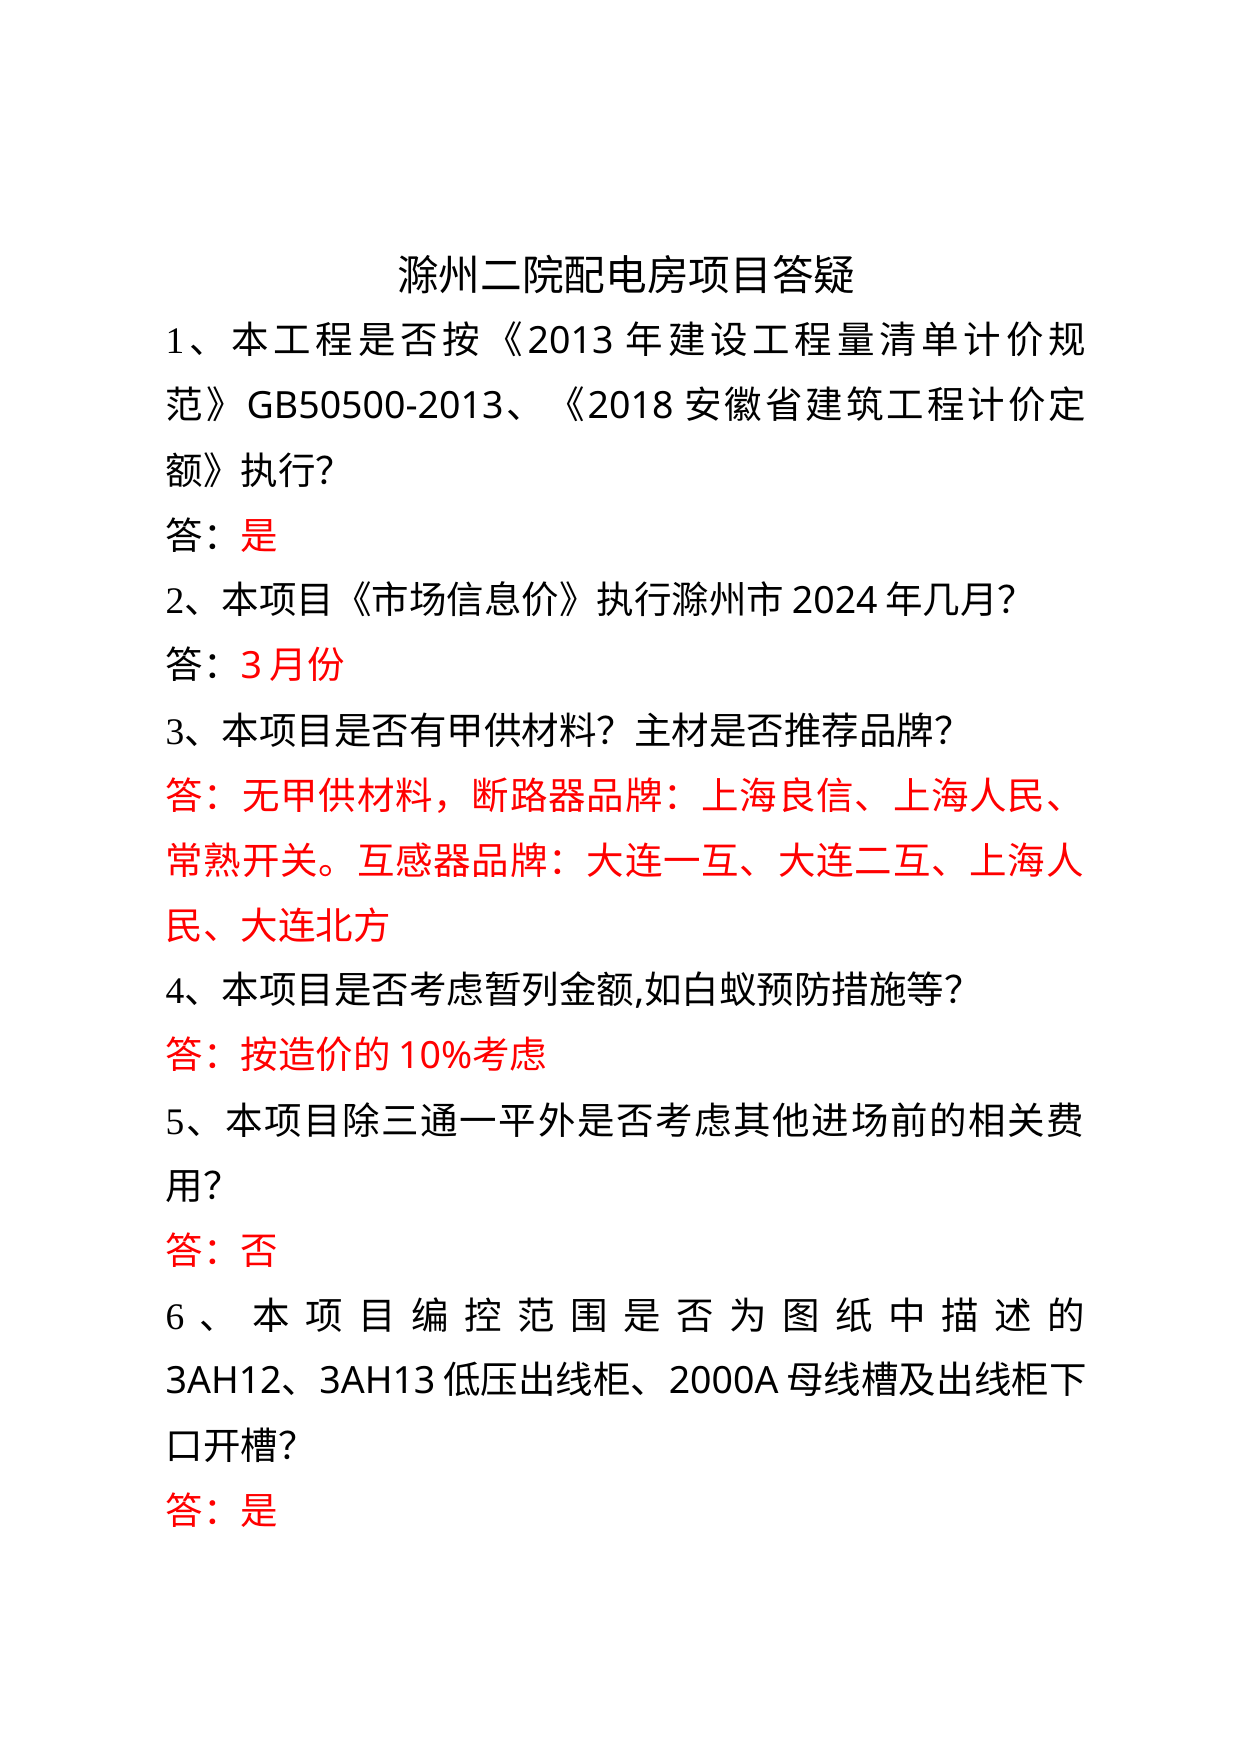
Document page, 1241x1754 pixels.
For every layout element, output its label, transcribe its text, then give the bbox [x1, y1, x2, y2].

list 3、本项目是否有甲供材料？主材是否推荐品牌？ [165, 695, 1087, 760]
list 1、本工程是否按《2013年建设工程量清单计价规范》GB50500-2013、《2018安徽省建筑工程计价定额》执行？ [165, 305, 1087, 500]
text 答：无甲供材料，断路器品牌：上海良信、上海人民、常熟开关。互感器品牌：大连一互、大连二互、上海人民、大连北方 [165, 760, 1087, 955]
list 6、本项目编控范围是否为图纸中描述的3AH12、3AH13低压出线柜、2000A母线槽及出线柜下口开槽？ [165, 1280, 1087, 1475]
list 2、本项目《市场信息价》执行滁州市2024年几月？ [165, 565, 1087, 630]
text 答：按造价的10%考虑 [165, 1020, 1087, 1085]
list 5、本项目除三通一平外是否考虑其他进场前的相关费用？ [165, 1085, 1087, 1215]
text 答：3月份 [165, 630, 1087, 695]
text 答：是 [165, 500, 1087, 565]
text 滁州二院配电房项目答疑 [165, 240, 1087, 305]
text 答：否 [165, 1215, 1087, 1280]
list 4、本项目是否考虑暂列金额,如白蚁预防措施等？ [165, 955, 1087, 1020]
text 答：是 [165, 1475, 1087, 1540]
